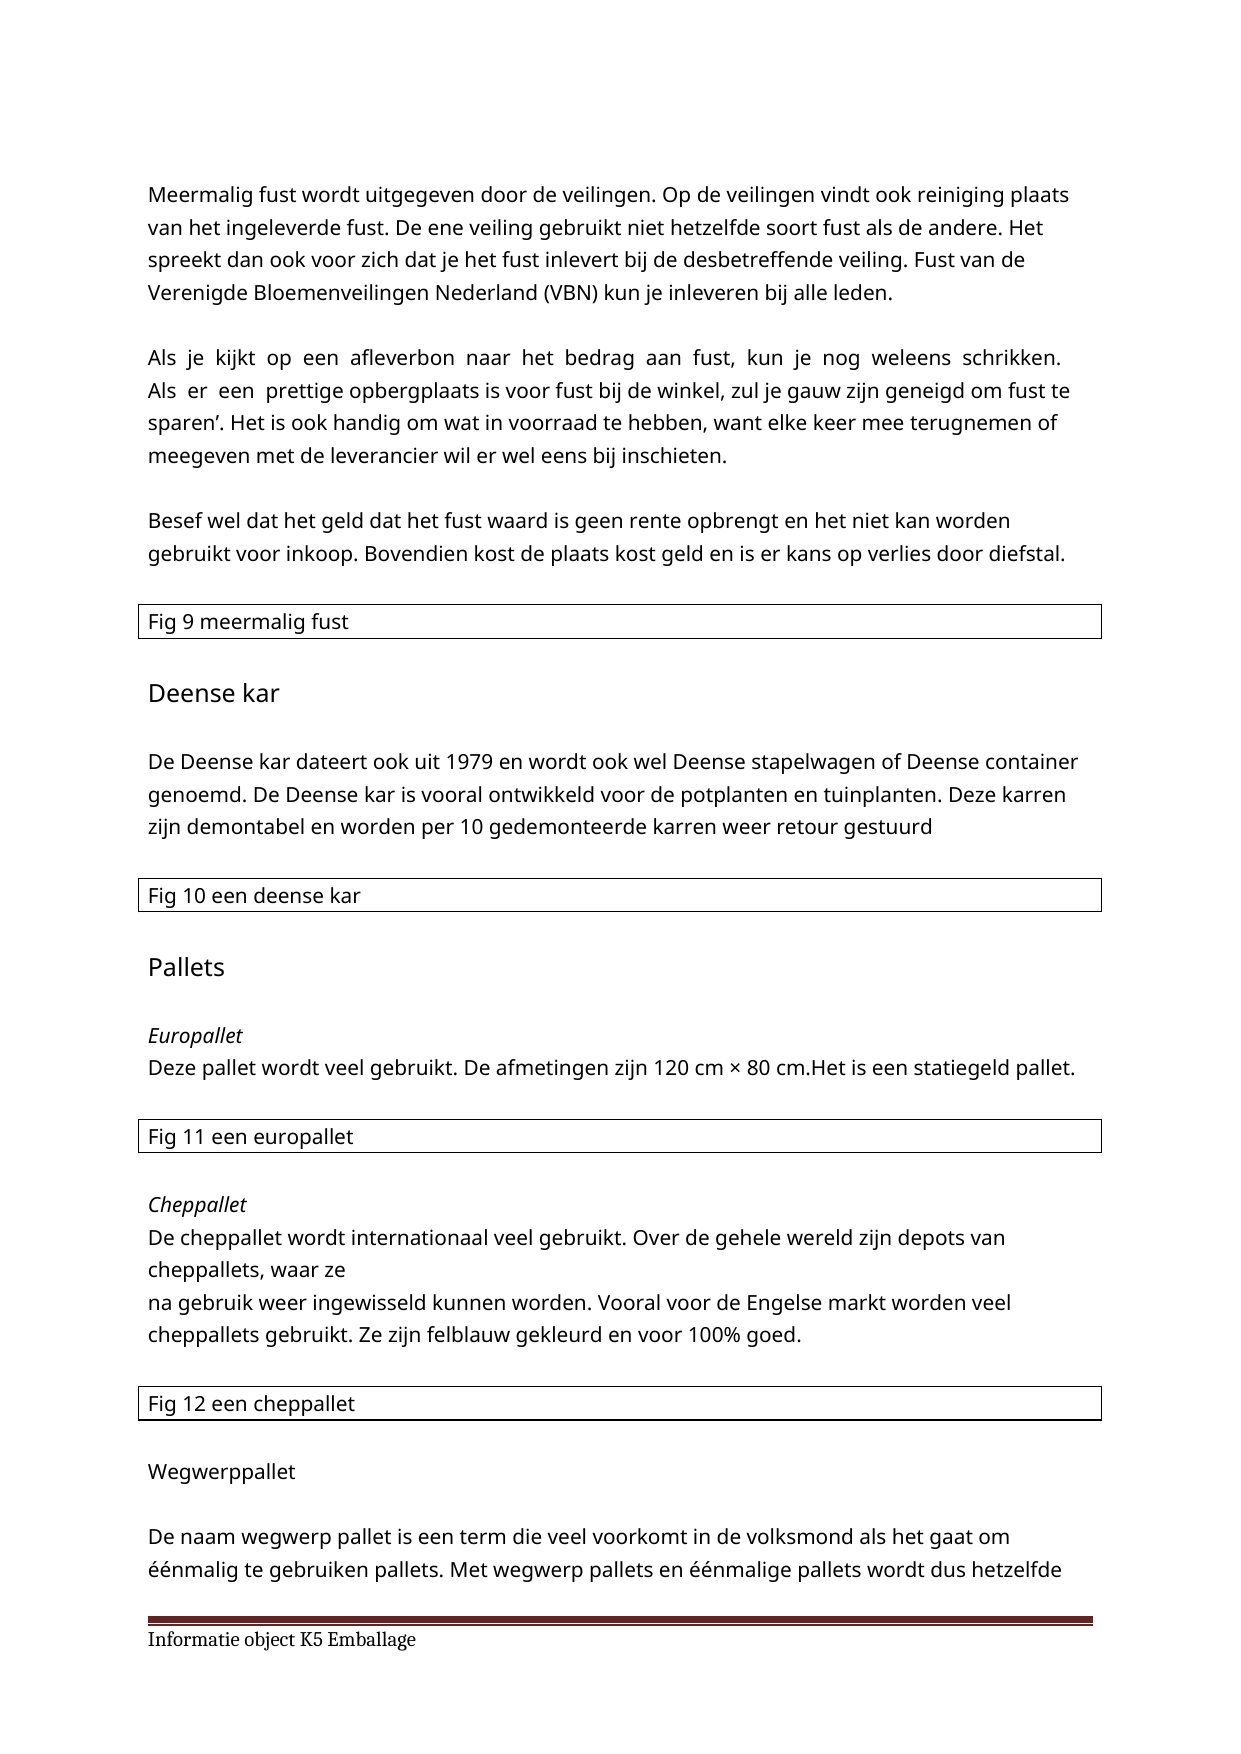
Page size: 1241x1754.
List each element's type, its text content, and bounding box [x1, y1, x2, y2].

text Europallet [148, 1021, 1093, 1049]
text Deense kar [148, 676, 1093, 709]
text Cheppallet [148, 1190, 1093, 1219]
text De Deense kar dateert ook uit 1979 en wordt ook wel Deense stapelwagen of Deense container genoemd. De Deense kar is vooral ontwikkeld voor de potplanten en tuinplanten. Deze karren zijn demontabel en worden per 10 gedemonteerde karren weer retour gestuurd [148, 747, 1093, 841]
text Besef wel dat het geld dat het fust waard is geen rente opbrengt en het niet kan worden gebruikt voor inkoop. Bovendien kost de plaats kost geld en is er kans op verlies door diefstal. [148, 506, 1093, 567]
text Fig 10 een deense kar [139, 879, 1101, 911]
text Pallets [148, 949, 1093, 983]
text Wegwerppallet [148, 1457, 1093, 1486]
text Fig 12 een cheppallet [139, 1387, 1101, 1419]
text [148, 1522, 1093, 1583]
text na gebruik weer ingewisseld kunnen worden. Vooral voor de Engelse markt worden veel cheppallets gebruikt. Ze zijn felblauw gekleurd en voor 100% goed. [148, 1288, 1093, 1349]
text Als je kijkt op een afleverbon naar het bedrag aan fust, kun je nog weleens schrikken. Als er een prettige opbergplaats is voor fust bij de winkel, zul je gauw zijn geneigd om fust te sparen’. Het is ook handig om wat in voorraad te hebben, want elke keer mee terugnemen of meegeven met de leverancier wil er wel eens bij inschieten. [148, 343, 1093, 469]
text Fig 9 meermalig fust [139, 605, 1101, 638]
text Meermalig fust wordt uitgegeven door de veilingen. Op de veilingen vindt ook reiniging plaats van het ingeleverde fust. De ene veiling gebruikt niet hetzelfde soort fust als de andere. Het spreekt dan ook voor zich dat je het fust inlevert bij de desbetreffende veiling. Fust van de Verenigde Bloemenveilingen Nederland (VBN) kun je inleveren bij alle leden. [148, 180, 1093, 306]
text De cheppallet wordt internationaal veel gebruikt. Over de gehele wereld zijn depots van cheppallets, waar ze [148, 1223, 1093, 1284]
text Fig 11 een europallet [139, 1120, 1101, 1152]
text Deze pallet wordt veel gebruikt. De afmetingen zijn 120 cm × 80 cm.Het is een statiegeld pallet. [148, 1053, 1093, 1082]
